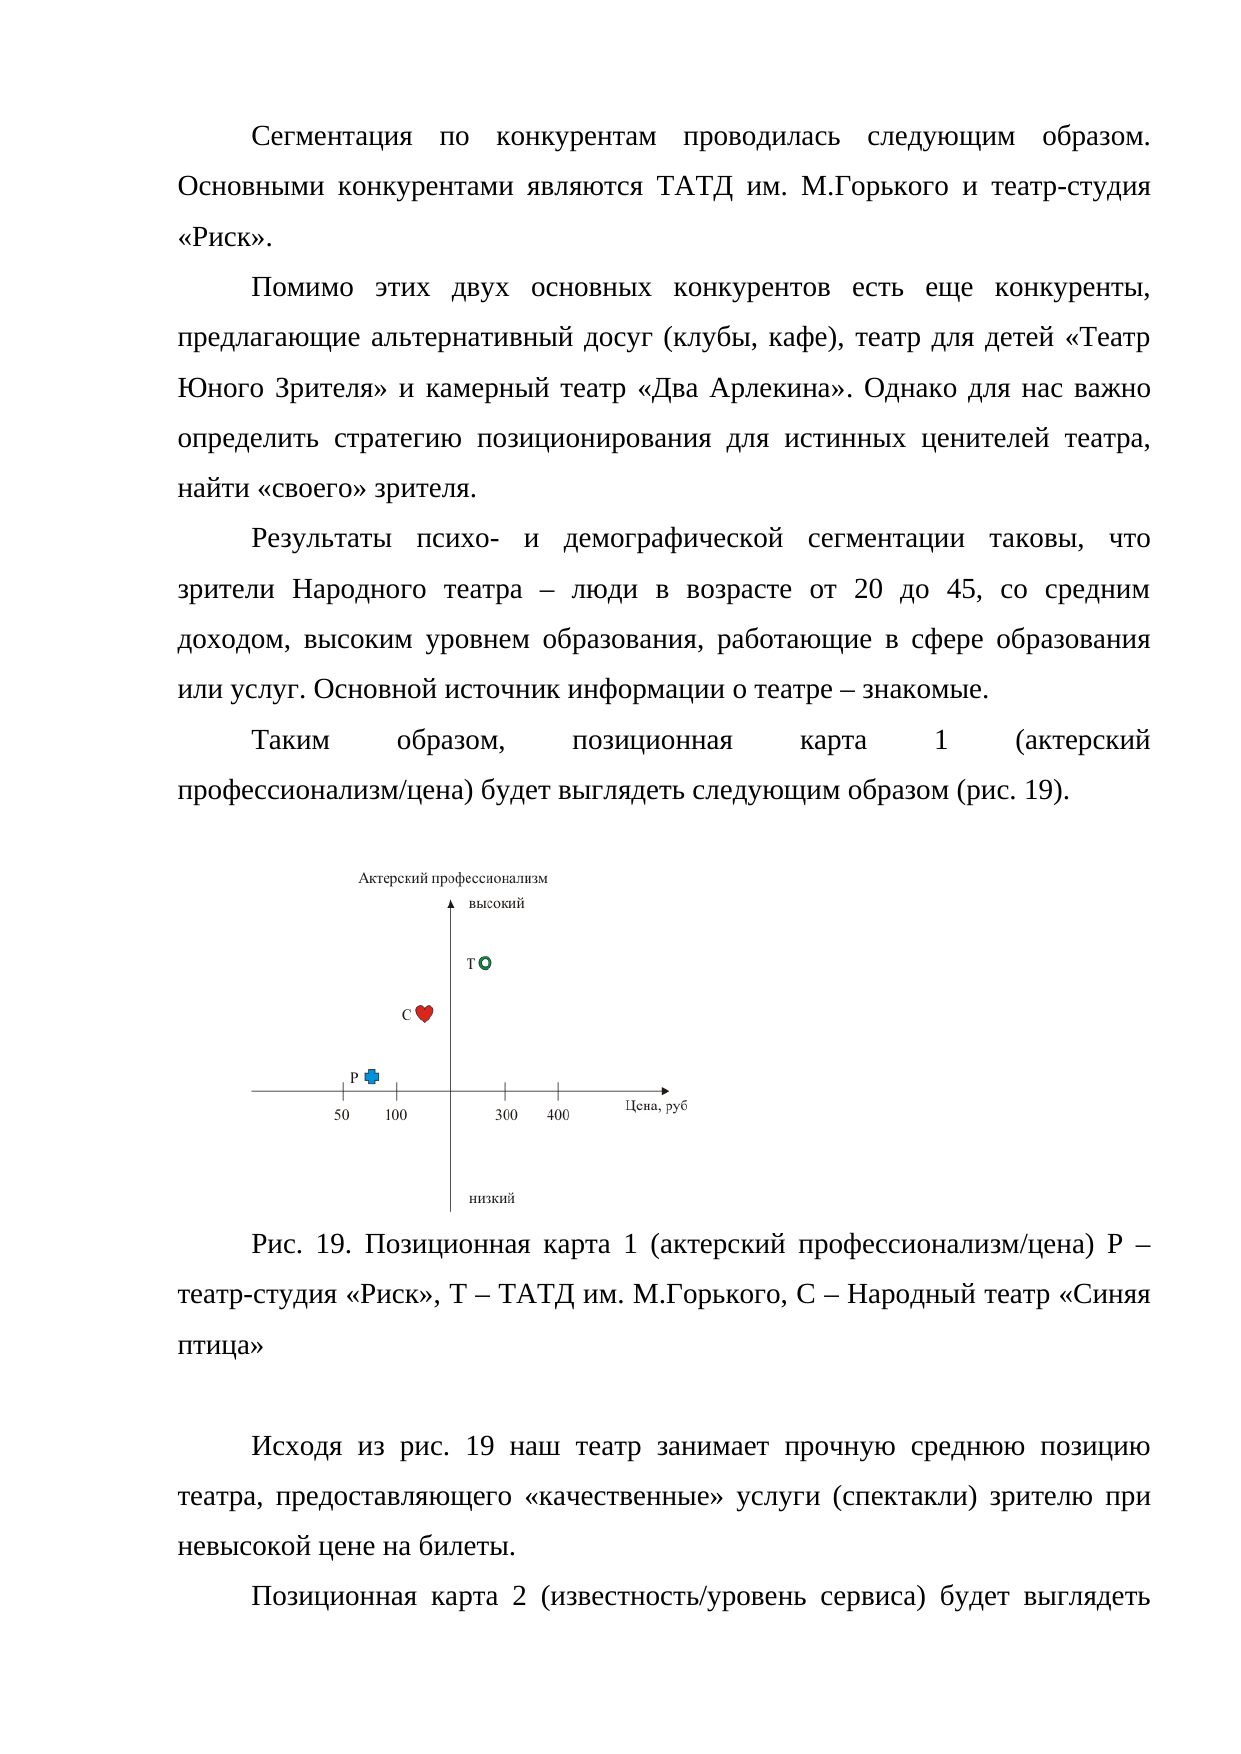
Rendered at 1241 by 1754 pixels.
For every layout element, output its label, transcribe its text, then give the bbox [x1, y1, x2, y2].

text Таким образом, позиционная карта 1 (актерский профессионализм/цена) будет выглядеть следующим образом (рис. 19). [177, 722, 1152, 806]
text Исходя из рис. 19 наш театр занимает прочную среднюю позицию театра, предоставляющего «качественные» услуги (спектакли) зрителю при невысокой цене на билеты. [177, 1428, 1152, 1562]
text Рис. 19. Позиционная карта 1 (актерский профессионализм/цена) Р – театр-студия «Риск», Т – ТАТД им. М.Горького, С – Народный театр «Синяя птица» [177, 1226, 1152, 1361]
text Результаты психо- и демографической сегментации таковы, что зрители Народного театра – люди в возрасте от 20 до 45, со средним доходом, высоким уровнем образования, работающие в сфере образования или услуг. Основной источник информации о театре – знакомые. [177, 521, 1152, 705]
text Сегментация по конкурентам проводилась следующим образом. Основными конкурентами являются ТАТД им. М.Горького и театр-студия «Риск». [177, 118, 1152, 252]
text Помимо этих двух основных конкурентов есть еще конкуренты, предлагающие альтернативный досуг (клубы, кафе), театр для детей «Театр Юного Зрителя» и камерный театр «Два Арлекина». Однако для нас важно определить стратегию позиционирования для истинных ценителей театра, найти «своего» зрителя. [177, 269, 1152, 504]
picture [251, 872, 687, 1212]
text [177, 1578, 1152, 1612]
